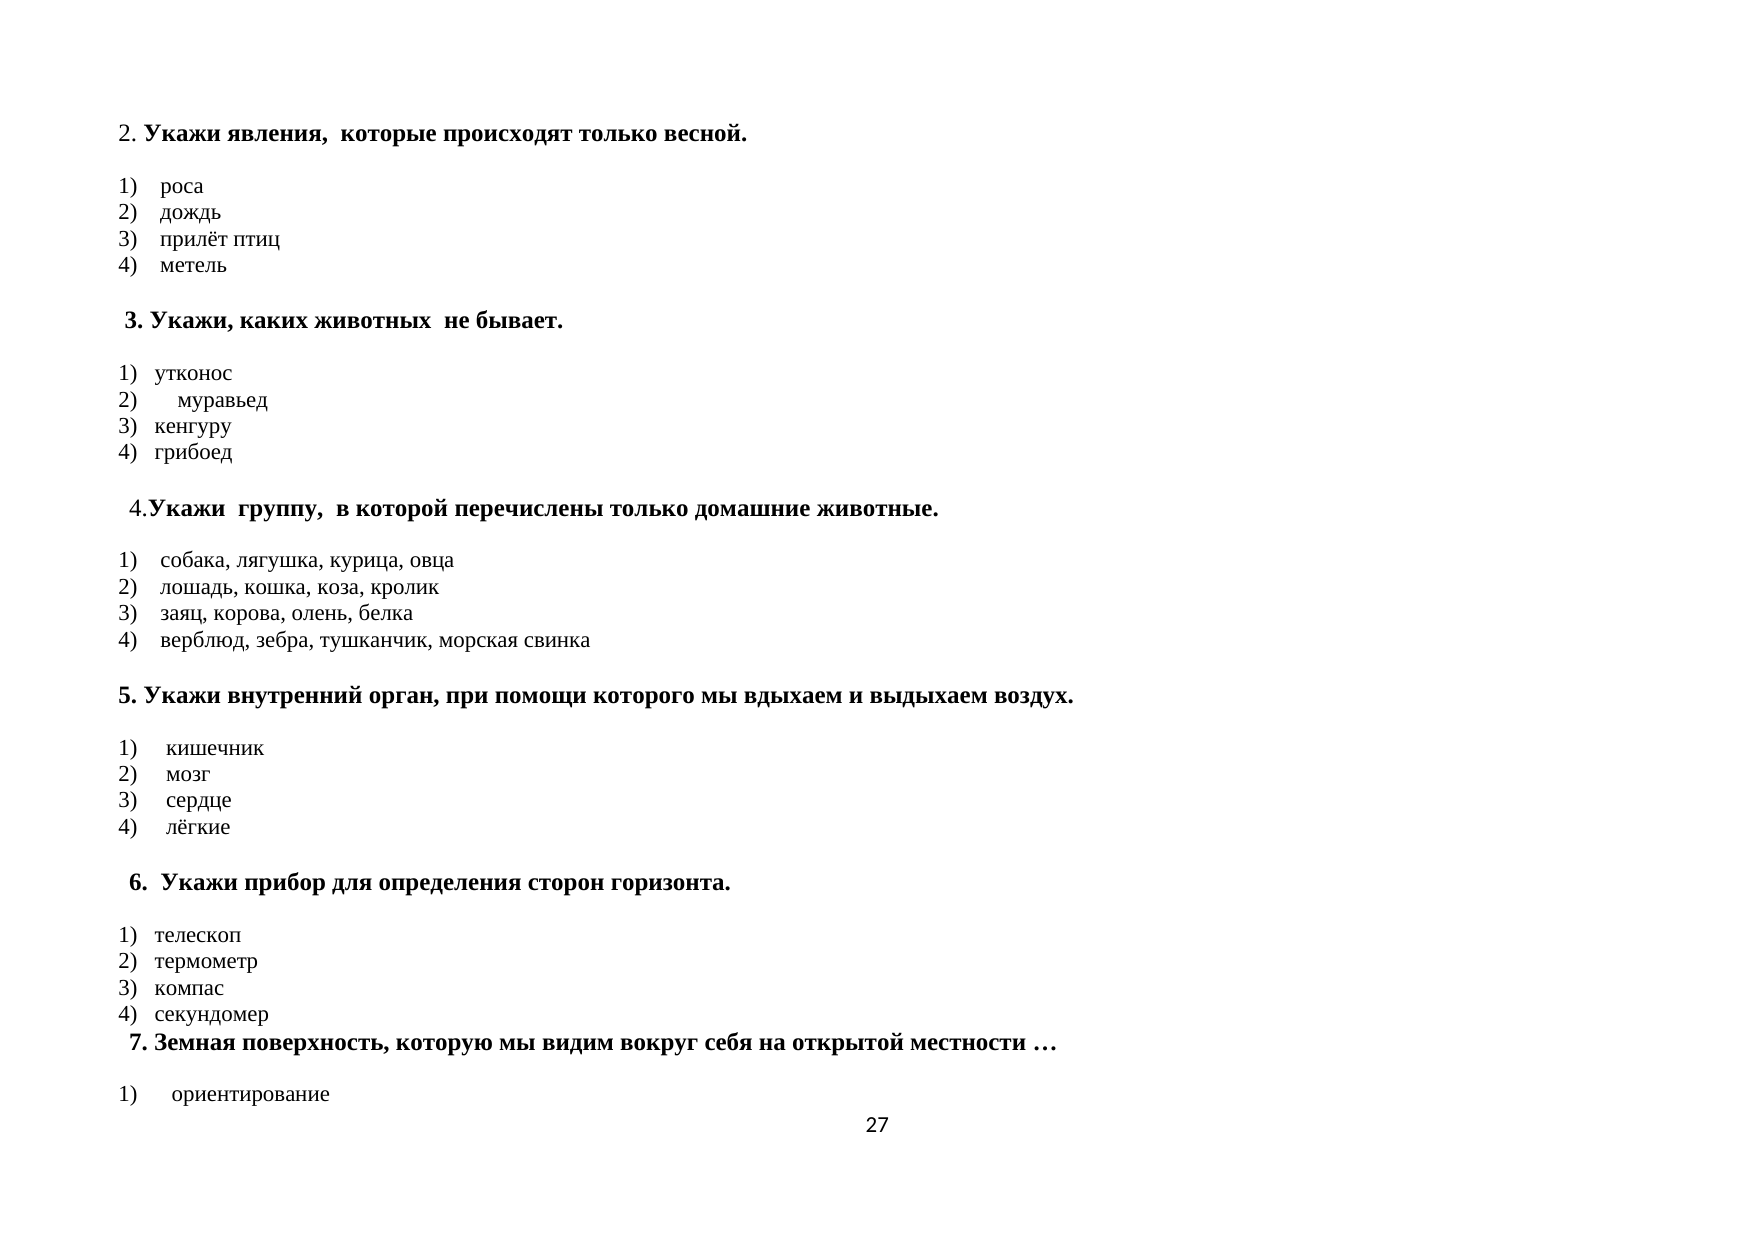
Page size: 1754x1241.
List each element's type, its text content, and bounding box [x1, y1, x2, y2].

text 4) метель [118, 251, 1636, 277]
text 1) кишечник [118, 734, 1636, 760]
text 1) роса [118, 172, 1636, 198]
text 4) грибоед [118, 438, 1636, 465]
text 7. Земная поверхность, которую мы видим вокруг себя на открытой местности … [123, 1027, 1636, 1055]
text 3) кенгуру [118, 412, 1636, 438]
text 3. Укажи, каких животных не бывает. [118, 305, 1636, 334]
text 2) лошадь, кошка, коза, кролик [118, 573, 1636, 599]
text 2. Укажи явления, которые происходят только весной. [118, 118, 1636, 147]
text 4) секундомер [118, 1000, 1636, 1027]
text 1) утконос [118, 359, 1636, 386]
text 3) заяц, корова, олень, белка [118, 599, 1636, 626]
text 4.Укажи группу, в которой перечислены только домашние животные. [123, 493, 1636, 521]
text 1) собака, лягушка, курица, овца [118, 547, 1636, 573]
text 1) телескоп [118, 921, 1636, 947]
text 2) дождь [118, 198, 1636, 225]
text 3) сердце [118, 787, 1636, 813]
text 2) муравьед [118, 386, 1636, 412]
text 4) лёгкие [118, 813, 1636, 839]
text 6. Укажи прибор для определения сторон горизонта. [123, 867, 1636, 896]
text 3) компас [118, 974, 1636, 1000]
text 2) термометр [118, 947, 1636, 974]
text 4) верблюд, зебра, тушканчик, морская свинка [118, 626, 1636, 652]
text 5. Укажи внутренний орган, при помощи которого мы вдыхаем и выдыхаем воздух. [118, 680, 1636, 709]
text 3) прилёт птиц [118, 225, 1636, 251]
text 2) мозг [118, 760, 1636, 787]
text 1) ориентирование [118, 1080, 1636, 1107]
